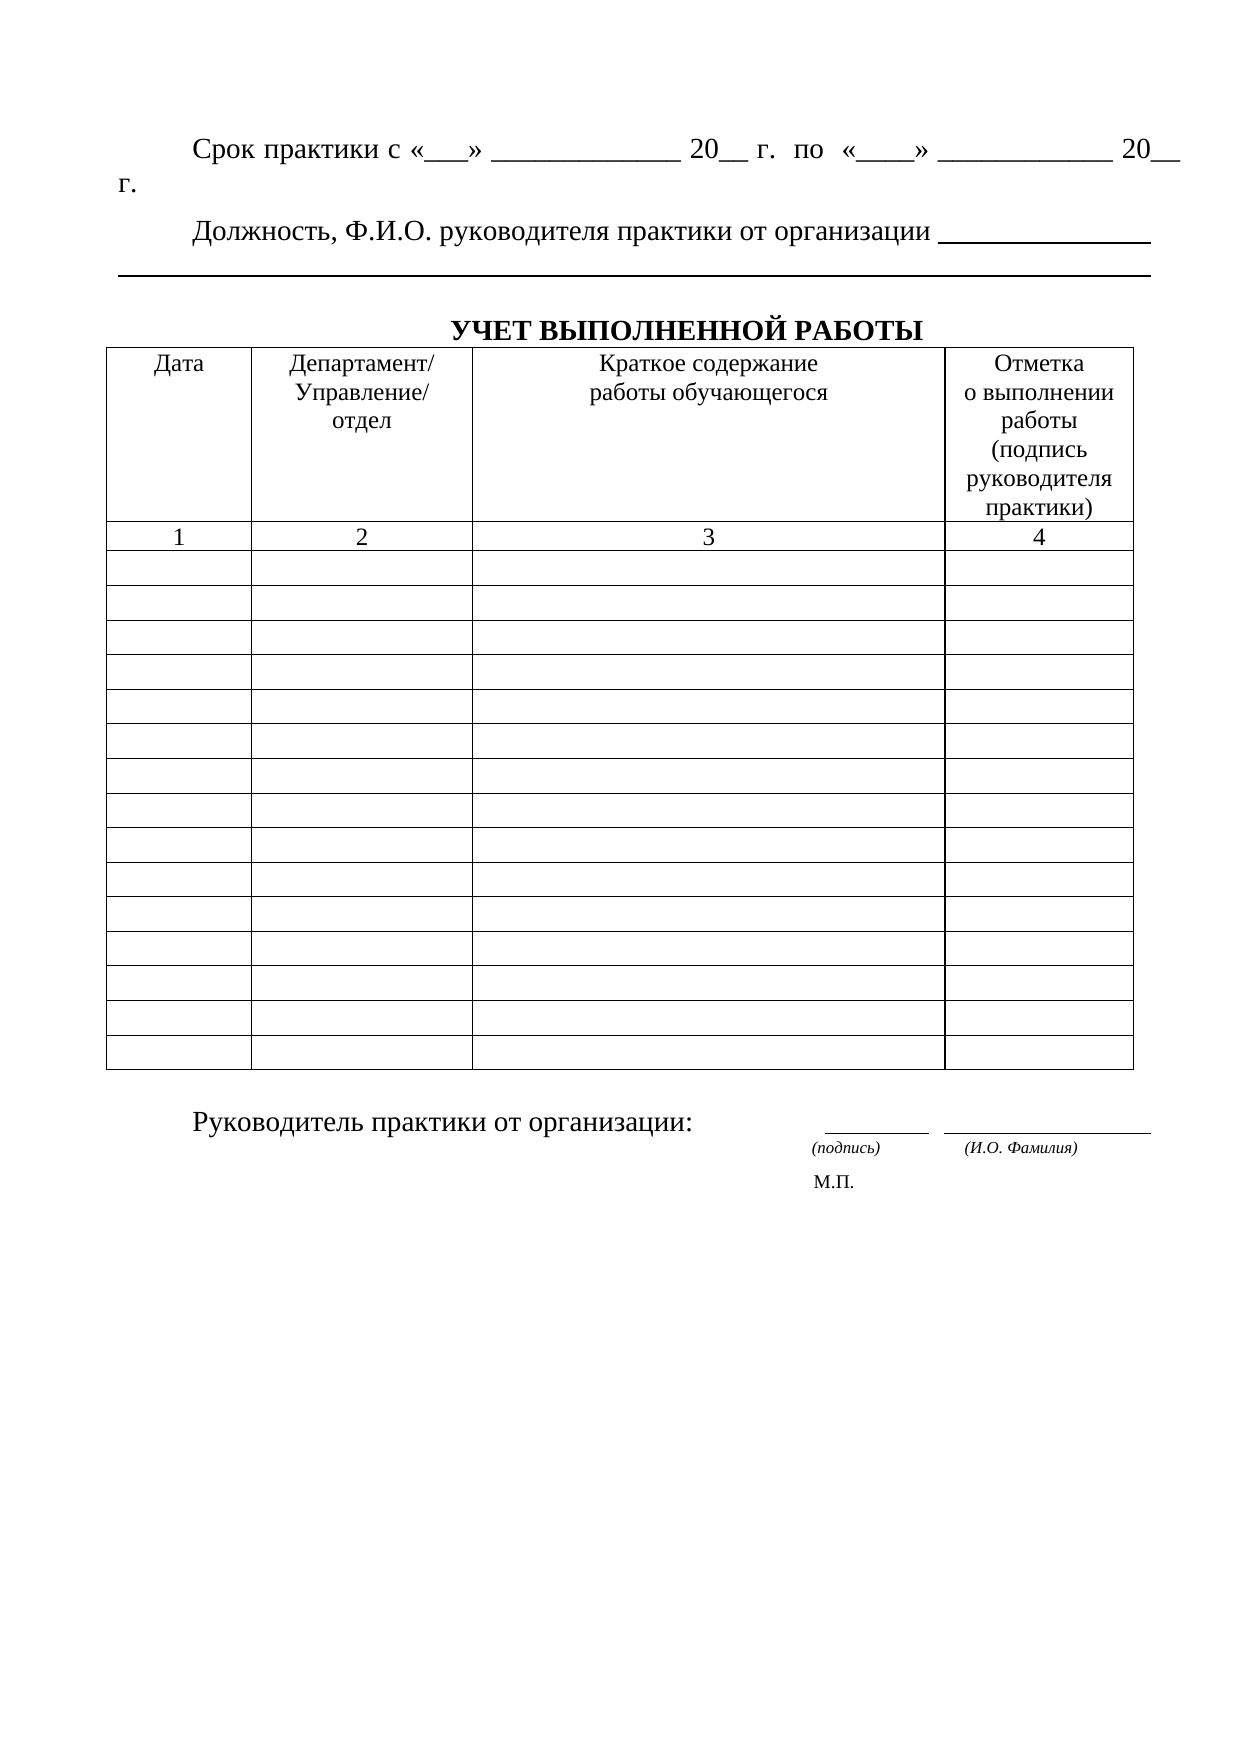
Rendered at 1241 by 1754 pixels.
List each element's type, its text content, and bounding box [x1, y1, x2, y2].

table_cell [946, 551, 1133, 585]
table_cell [252, 794, 472, 827]
table_cell [473, 1001, 944, 1034]
table_cell [107, 1036, 251, 1069]
table_cell 4 [946, 522, 1133, 550]
table_cell [473, 724, 944, 758]
table_cell [946, 759, 1133, 792]
table_cell [473, 828, 944, 862]
table_cell [252, 932, 472, 965]
table_cell [252, 828, 472, 862]
table_cell 2 [252, 522, 472, 550]
table_cell [473, 690, 944, 723]
table_cell [252, 621, 472, 654]
table_cell [107, 828, 251, 862]
table_cell [252, 1036, 472, 1069]
table_header Отметка о выполнении работы (подпись руководителя практики) [946, 348, 1133, 521]
table_cell [946, 828, 1133, 862]
table_cell [107, 1001, 251, 1034]
table_cell [252, 966, 472, 1000]
table_cell [252, 655, 472, 689]
table_cell [107, 690, 251, 723]
table_cell [252, 759, 472, 792]
table_cell [946, 794, 1133, 827]
table_cell [473, 759, 944, 792]
table_cell [946, 655, 1133, 689]
table_cell [946, 724, 1133, 758]
table_cell [107, 966, 251, 1000]
table_cell 1 [107, 522, 251, 550]
table_cell [473, 586, 944, 619]
table_cell [473, 1036, 944, 1069]
table_cell [107, 655, 251, 689]
table_cell [252, 897, 472, 931]
table_cell [252, 863, 472, 896]
table_cell [252, 724, 472, 758]
table_cell [473, 655, 944, 689]
table_cell [252, 586, 472, 619]
table_cell 3 [473, 522, 944, 550]
table_cell [473, 932, 944, 965]
table_cell [946, 863, 1133, 896]
text Руководитель практики от организации: [118, 1104, 1181, 1137]
table_cell [946, 932, 1133, 965]
table_cell [946, 586, 1133, 619]
table_cell [473, 863, 944, 896]
table_cell [946, 1036, 1133, 1069]
text УЧЕТ ВЫПОЛНЕННОЙ РАБОТЫ [118, 313, 1181, 347]
table_cell [252, 690, 472, 723]
table_cell [473, 966, 944, 1000]
table_cell [252, 1001, 472, 1034]
table_header Департамент/ Управление/ отдел [252, 348, 472, 521]
text Срок практики с «___» _____________ 20__ г. по «____» ____________ 20__ г. [118, 131, 1181, 198]
table_cell [473, 794, 944, 827]
text М.П. [118, 1171, 1181, 1209]
table_header Дата [107, 348, 251, 521]
table_cell [107, 794, 251, 827]
table_cell [946, 966, 1133, 1000]
table_cell [107, 863, 251, 896]
table_cell [107, 897, 251, 931]
table_cell [946, 897, 1133, 931]
table_cell [107, 621, 251, 654]
text Должность, Ф.И.О. руководителя практики от организации [118, 213, 1181, 280]
table_cell [252, 551, 472, 585]
table_cell [107, 932, 251, 965]
table_cell [107, 759, 251, 792]
table_header Краткое содержание работы обучающегося [473, 348, 944, 521]
table_cell [946, 1001, 1133, 1034]
text (подпись) (И.О. Фамилия) [118, 1137, 1181, 1171]
table_cell [946, 690, 1133, 723]
table_cell [473, 621, 944, 654]
table_cell [107, 586, 251, 619]
table_cell [107, 551, 251, 585]
table_cell [946, 621, 1133, 654]
table_cell [473, 897, 944, 931]
table_cell [107, 724, 251, 758]
table_cell [473, 551, 944, 585]
